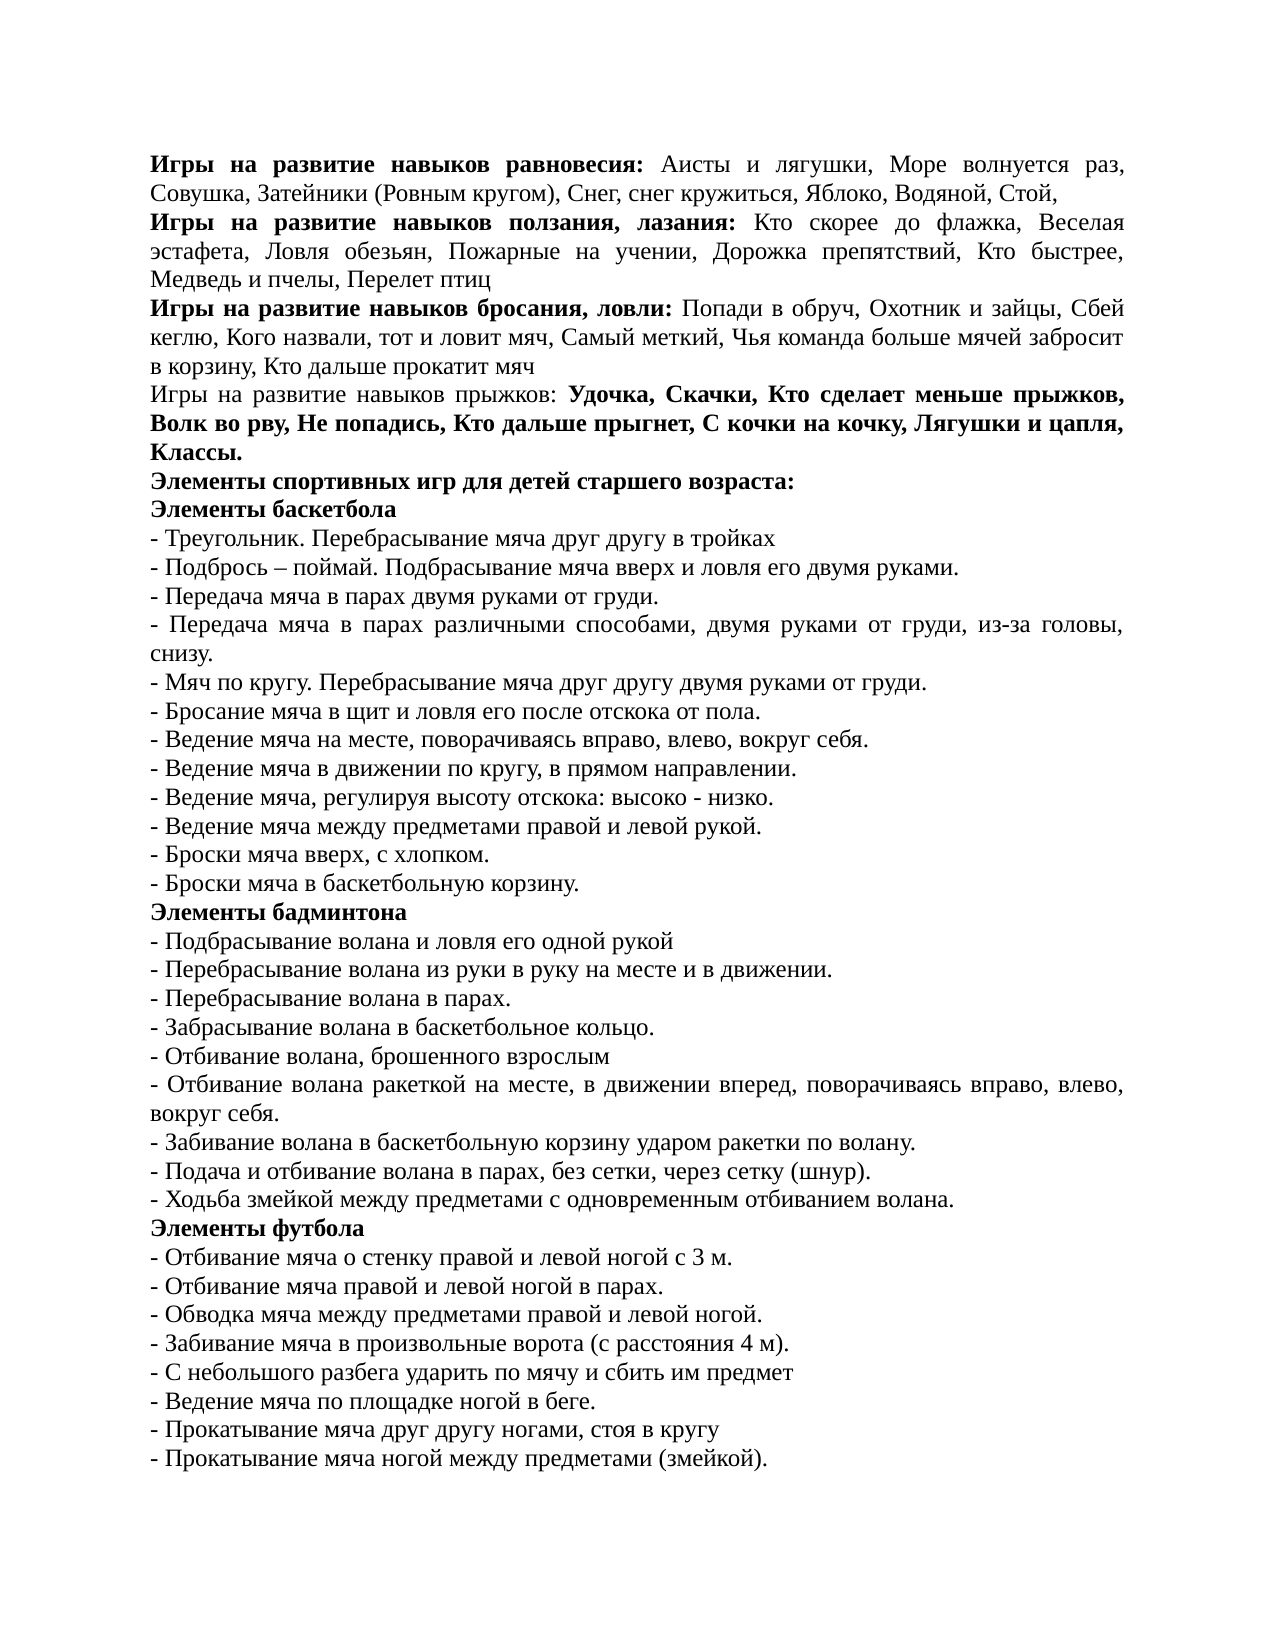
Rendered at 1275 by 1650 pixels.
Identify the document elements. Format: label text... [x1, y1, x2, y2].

text Игры на развитие навыков прыжков: Удочка, Скачки, Кто сделает меньше прыжков, Волк во рву, Не попадись, Кто дальше прыгнет, С кочки на кочку, Лягушки и цапля, Классы. [150, 380, 1125, 466]
text Игры на развитие навыков равновесия: Аисты и лягушки, Море волнуется раз, Совушка, Затейники (Ровным кругом), Снег, снег кружиться, Яблоко, Водяной, Стой, [150, 150, 1125, 207]
text - Ведение мяча, регулируя высоту отскока: высоко - низко. [150, 782, 1125, 811]
text - Ведение мяча в движении по кругу, в прямом направлении. [150, 754, 1125, 782]
text - Подача и отбивание волана в парах, без сетки, через сетку (шнур). [150, 1156, 1125, 1185]
text - Ходьба змейкой между предметами с одновременным отбиванием волана. [150, 1185, 1125, 1214]
text Игры на развитие навыков ползания, лазания: Кто скорее до флажка, Веселая эстафета, Ловля обезьян, Пожарные на учении, Дорожка препятствий, Кто быстрее, Медведь и пчелы, Перелет птиц [150, 207, 1125, 294]
text Элементы футбола [150, 1214, 1125, 1242]
text - Мяч по кругу. Перебрасывание мяча друг другу двумя руками от груди. [150, 667, 1125, 696]
text - Обводка мяча между предметами правой и левой ногой. [150, 1300, 1125, 1329]
text - Бросание мяча в щит и ловля его после отскока от пола. [150, 696, 1125, 725]
text - Прокатывание мяча ногой между предметами (змейкой). [150, 1444, 1125, 1472]
text - Передача мяча в парах двумя руками от груди. [150, 581, 1125, 610]
text Элементы бадминтона [150, 897, 1125, 926]
text - С небольшого разбега ударить по мячу и сбить им предмет [150, 1357, 1125, 1386]
text Элементы баскетбола [150, 495, 1125, 524]
text Элементы спортивных игр для детей старшего возраста: [150, 466, 1125, 495]
text - Отбивание волана, брошенного взрослым [150, 1041, 1125, 1070]
text - Подбрасывание волана и ловля его одной рукой [150, 926, 1125, 955]
text - Броски мяча вверх, с хлопком. [150, 840, 1125, 869]
text - Ведение мяча по площадке ногой в беге. [150, 1386, 1125, 1415]
text - Забрасывание волана в баскетбольное кольцо. [150, 1012, 1125, 1041]
text - Отбивание волана ракеткой на месте, в движении вперед, поворачиваясь вправо, влево, вокруг себя. [150, 1070, 1125, 1127]
text - Подбрось – поймай. Подбрасывание мяча вверх и ловля его двумя руками. [150, 552, 1125, 581]
text - Треугольник. Перебрасывание мяча друг другу в тройках [150, 524, 1125, 552]
text - Забивание волана в баскетбольную корзину ударом ракетки по волану. [150, 1127, 1125, 1156]
text - Ведение мяча между предметами правой и левой рукой. [150, 811, 1125, 840]
text - Передача мяча в парах различными способами, двумя руками от груди, из-за головы, снизу. [150, 610, 1125, 667]
text - Перебрасывание волана из руки в руку на месте и в движении. [150, 955, 1125, 984]
text - Перебрасывание волана в парах. [150, 984, 1125, 1012]
text - Ведение мяча на месте, поворачиваясь вправо, влево, вокруг себя. [150, 725, 1125, 754]
text - Прокатывание мяча друг другу ногами, стоя в кругу [150, 1415, 1125, 1444]
text - Отбивание мяча правой и левой ногой в парах. [150, 1271, 1125, 1300]
text - Отбивание мяча о стенку правой и левой ногой с 3 м. [150, 1242, 1125, 1271]
text - Броски мяча в баскетбольную корзину. [150, 869, 1125, 897]
text Игры на развитие навыков бросания, ловли: Попади в обруч, Охотник и зайцы, Сбей кеглю, Кого назвали, тот и ловит мяч, Самый меткий, Чья команда больше мячей забросит в корзину, Кто дальше прокатит мяч [150, 294, 1125, 380]
text - Забивание мяча в произвольные ворота (с расстояния 4 м). [150, 1329, 1125, 1357]
